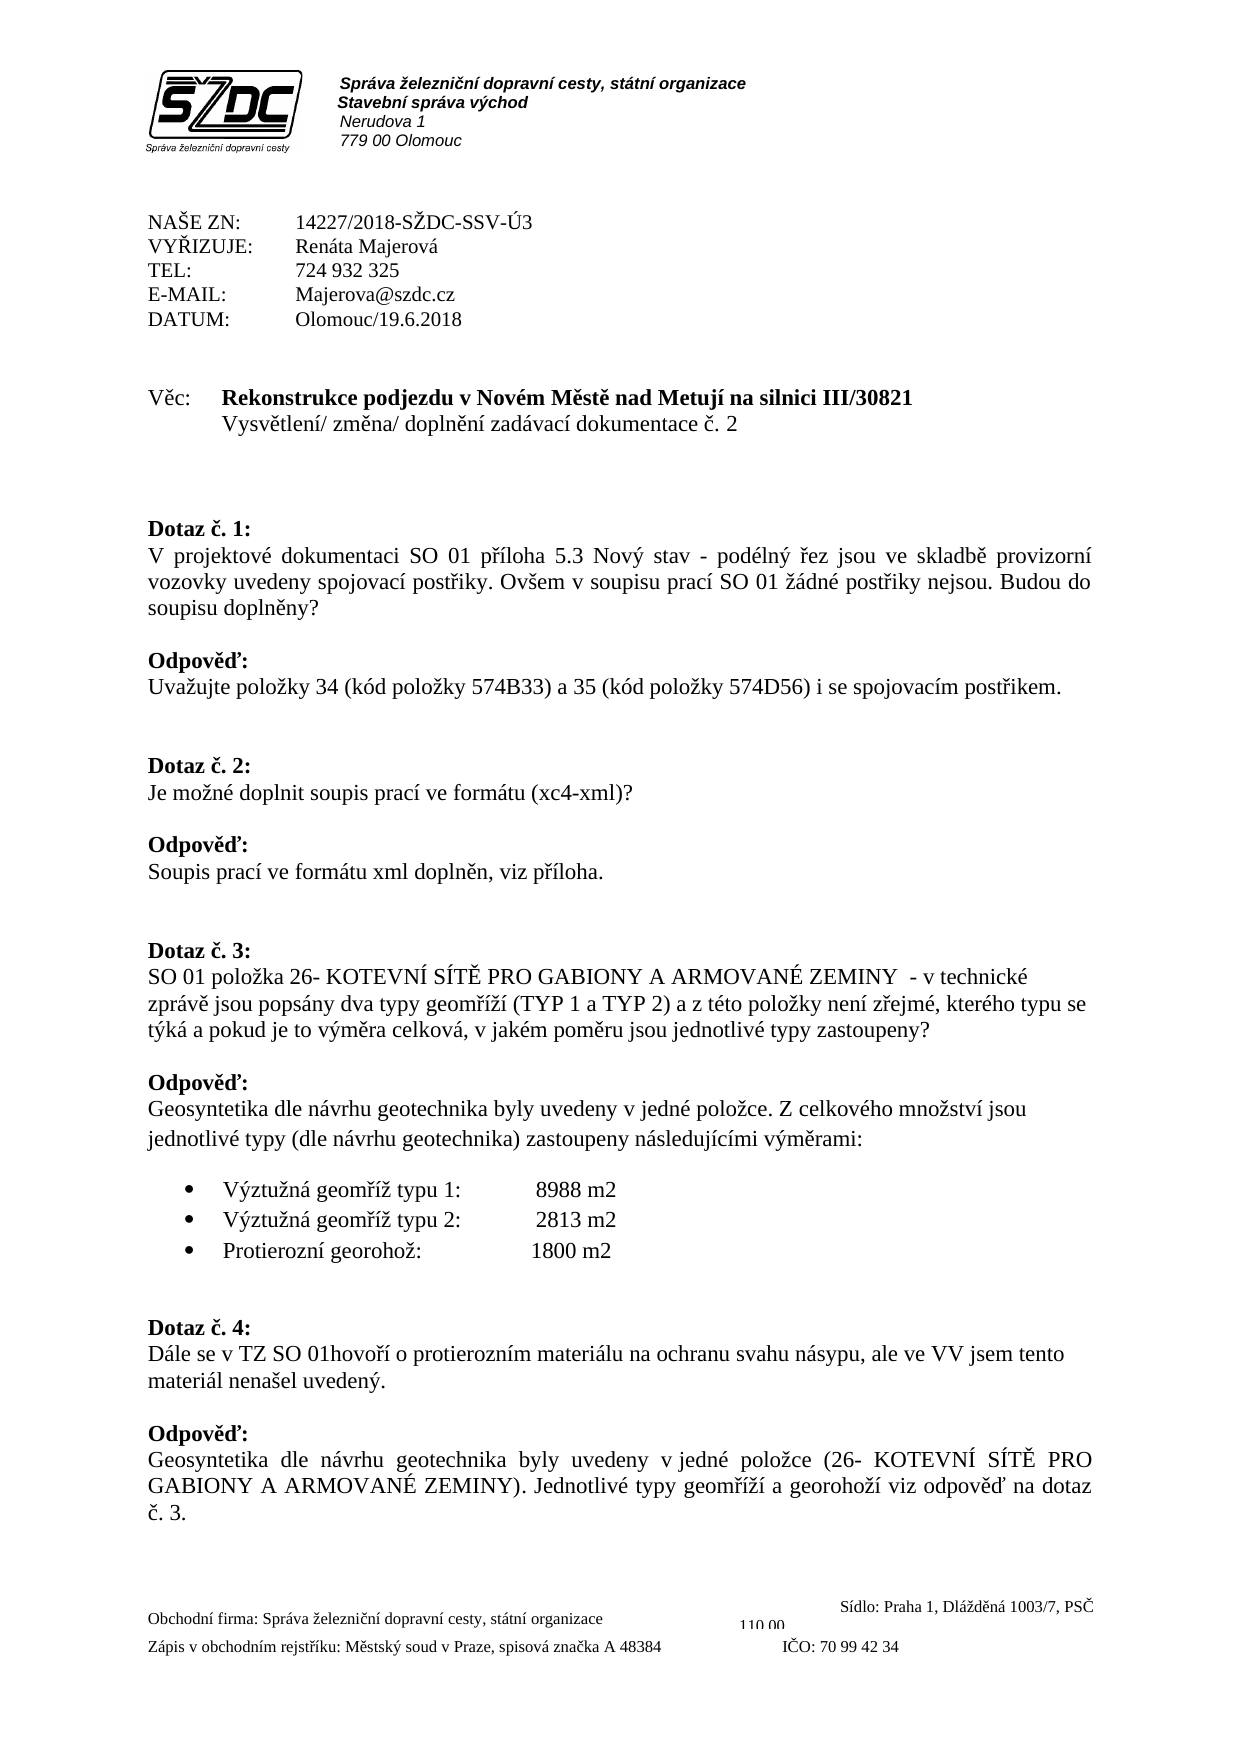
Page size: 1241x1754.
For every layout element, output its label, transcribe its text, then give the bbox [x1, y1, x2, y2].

list Protierozní georohož: 1800 m2 [185, 1237, 1093, 1263]
text V projektové dokumentaci SO 01 příloha 5.3 Nový stav - podélný řez jsou ve skladbě provizorní vozovky uvedeny spojovací postřiky. Ovšem v soupisu prací SO 01 žádné postřiky nejsou. Budou do soupisu doplněny? [148, 542, 1093, 621]
text Je možné doplnit soupis prací ve formátu (xc4-xml)? [148, 779, 1093, 805]
text Dotaz č. 3: [148, 937, 1093, 963]
text SO 01 položka 26- KOTEVNÍ SÍTĚ PRO GABIONY A ARMOVANÉ ZEMINY - v technické zprávě jsou popsány dva typy geomříží (TYP 1 a TYP 2) a z této položky není zřejmé, kterého typu se týká a pokud je to výměra celková, v jakém poměru jsou jednotlivé typy zastoupeny? [148, 963, 1093, 1042]
text TEL: 724 932 325 [148, 258, 1093, 282]
text Věc: Rekonstrukce podjezdu v Novém Městě nad Metují na silnici III/30821 [148, 383, 1093, 410]
text Soupis prací ve formátu xml doplněn, viz příloha. [148, 858, 1093, 884]
text Uvažujte položky 34 (kód položky 574B33) a 35 (kód položky 574D56) i se spojovacím postřikem. [148, 673, 1093, 700]
text Odpověď: [148, 832, 1093, 858]
text Vysvětlení/ změna/ doplnění zadávací dokumentace č. 2 [221, 410, 1093, 436]
list Výztužná geomříž typu 1: 8988 m2 [185, 1176, 1093, 1203]
text VYŘIZUJE: Renáta Majerová [148, 234, 1093, 258]
text Odpověď: [148, 1069, 1093, 1095]
text Dotaz č. 2: [148, 752, 1093, 779]
text Dále se v TZ SO 01hovoří o protierozním materiálu na ochranu svahu násypu, ale ve VV jsem tento materiál nenašel uvedený. [148, 1341, 1093, 1393]
text Geosyntetika dle návrhu geotechnika byly uvedeny v jedné položce. Z celkového množství jsou jednotlivé typy (dle návrhu geotechnika) zastoupeny následujícími výměrami: [148, 1095, 1093, 1152]
text DATUM: Olomouc/19.6.2018 [148, 306, 1093, 331]
text Dotaz č. 4: [148, 1314, 1093, 1341]
text NAŠE ZN: 14227/2018-SŽDC-SSV-Ú3 [148, 210, 1093, 234]
text E-MAIL: Majerova@szdc.cz [148, 282, 1093, 306]
text Geosyntetika dle návrhu geotechnika byly uvedeny v jedné položce (26- KOTEVNÍ SÍTĚ PRO GABIONY A ARMOVANÉ ZEMINY). Jednotlivé typy geomříží a georohoží viz odpověď na dotaz č. 3. [148, 1446, 1093, 1525]
text Odpověď: [148, 647, 1093, 673]
picture [145, 69, 303, 153]
list Výztužná geomříž typu 2: 2813 m2 [185, 1207, 1093, 1233]
text Dotaz č. 1: [148, 515, 1093, 542]
text Odpověď: [148, 1419, 1093, 1446]
